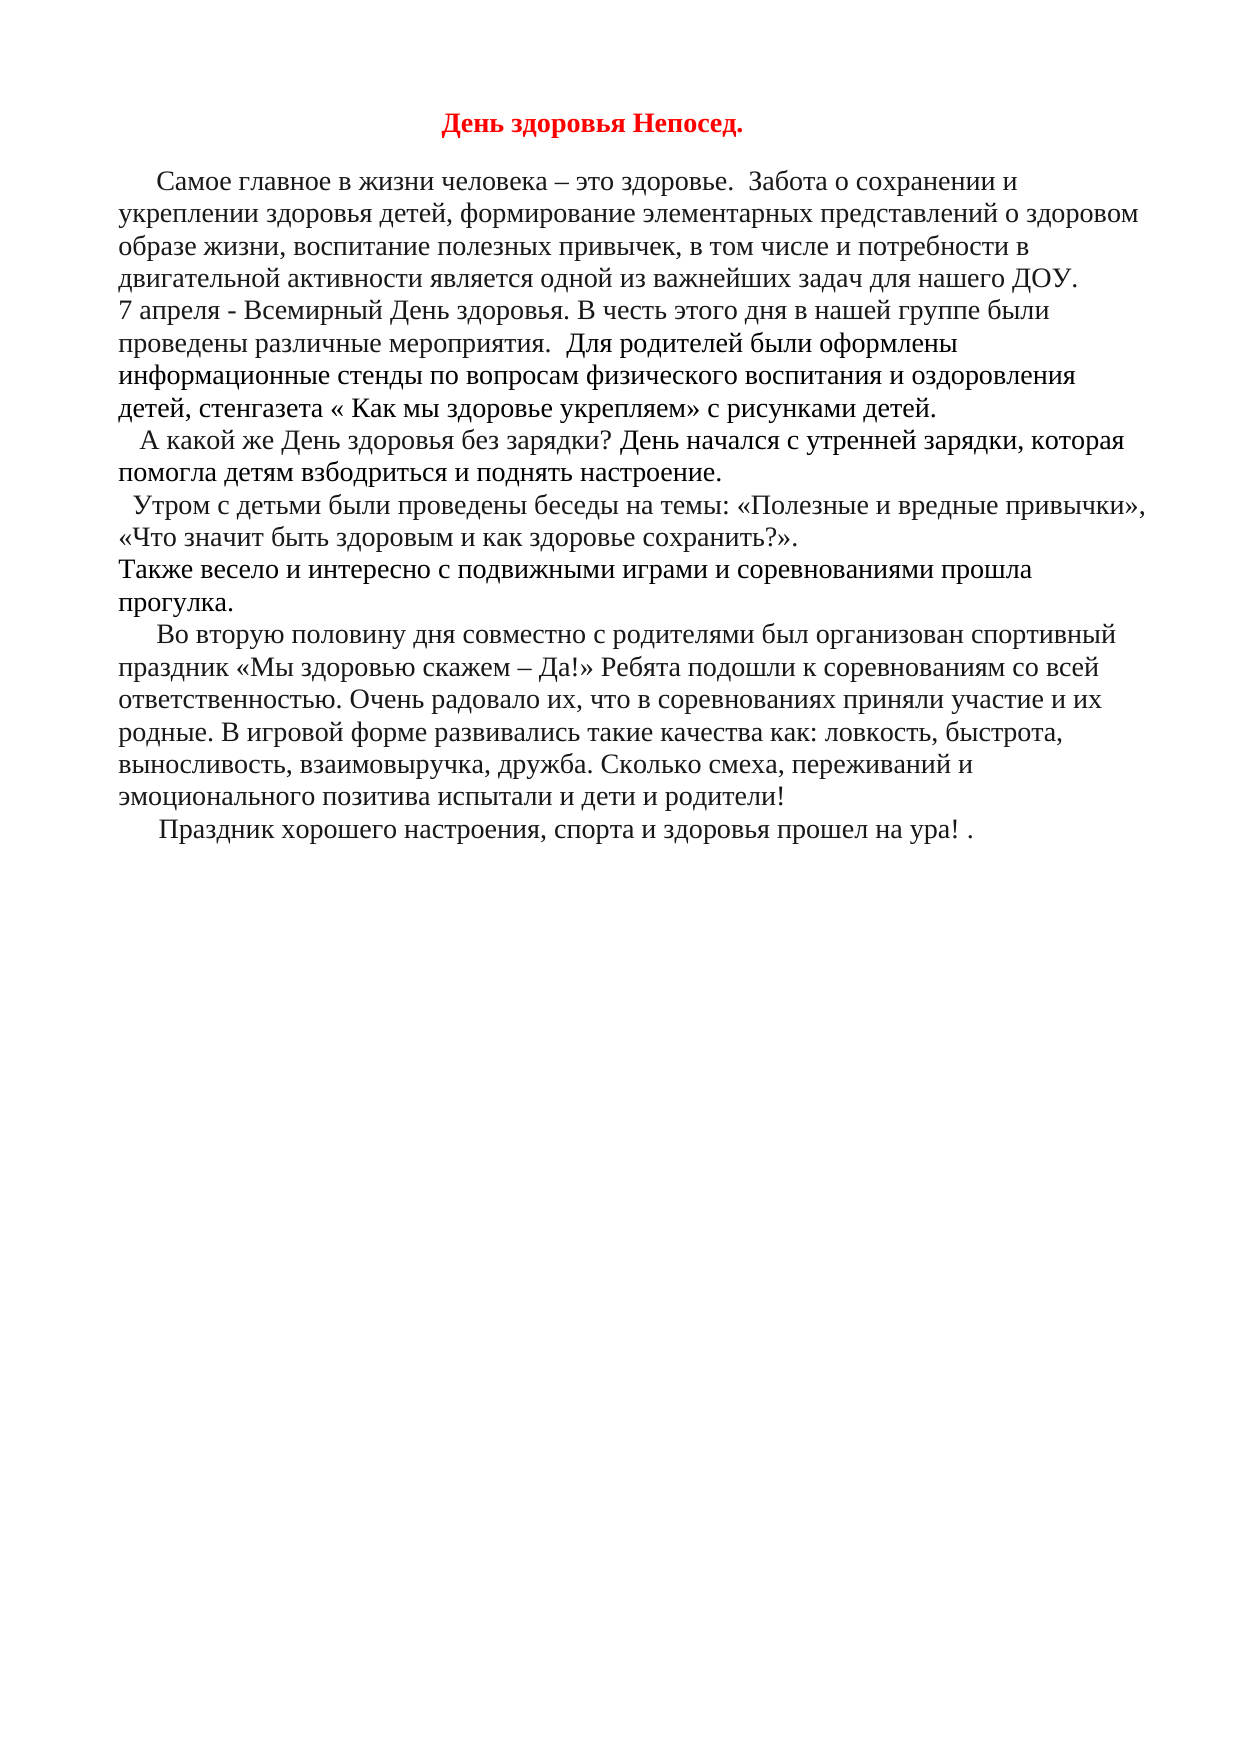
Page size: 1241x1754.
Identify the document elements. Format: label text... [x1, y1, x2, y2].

text А какой же День здоровья без зарядки? День начался с утренней зарядки, которая помогла детям взбодриться и поднять настроение. [118, 423, 1152, 488]
text Также весело и интересно с подвижными играми и соревнованиями прошла прогулка. [118, 553, 1152, 617]
text 7 апреля - Всемирный День здоровья. В честь этого дня в нашей группе были проведены различные мероприятия. Для родителей были оформлены информационные стенды по вопросам физического воспитания и оздоровления детей, стенгазета « Как мы здоровье укрепляем» с рисунками детей. [118, 293, 1152, 423]
text Утром с детьми были проведены беседы на темы: «Полезные и вредные привычки», «Что значит быть здоровым и как здоровье сохранить?». [118, 488, 1152, 553]
text День здоровья Непосед. [118, 106, 1152, 139]
text Самое главное в жизни человека – это здоровье. Забота о сохранении и укреплении здоровья детей, формирование элементарных представлений о здоровом образе жизни, воспитание полезных привычек, в том числе и потребности в двигательной активности является одной из важнейших задач для нашего ДОУ. [118, 164, 1152, 293]
text Во вторую половину дня совместно с родителями был организован спортивный праздник «Мы здоровью скажем – Да!» Ребята подошли к соревнованиям со всей ответственностью. Очень радовало их, что в соревнованиях приняли участие и их родные. В игровой форме развивались такие качества как: ловкость, быстрота, выносливость, взаимовыручка, дружба. Сколько смеха, переживаний и эмоционального позитива испытали и дети и родители! [118, 617, 1152, 812]
text Праздник хорошего настроения, спорта и здоровья прошел на ура! . [118, 812, 1152, 844]
